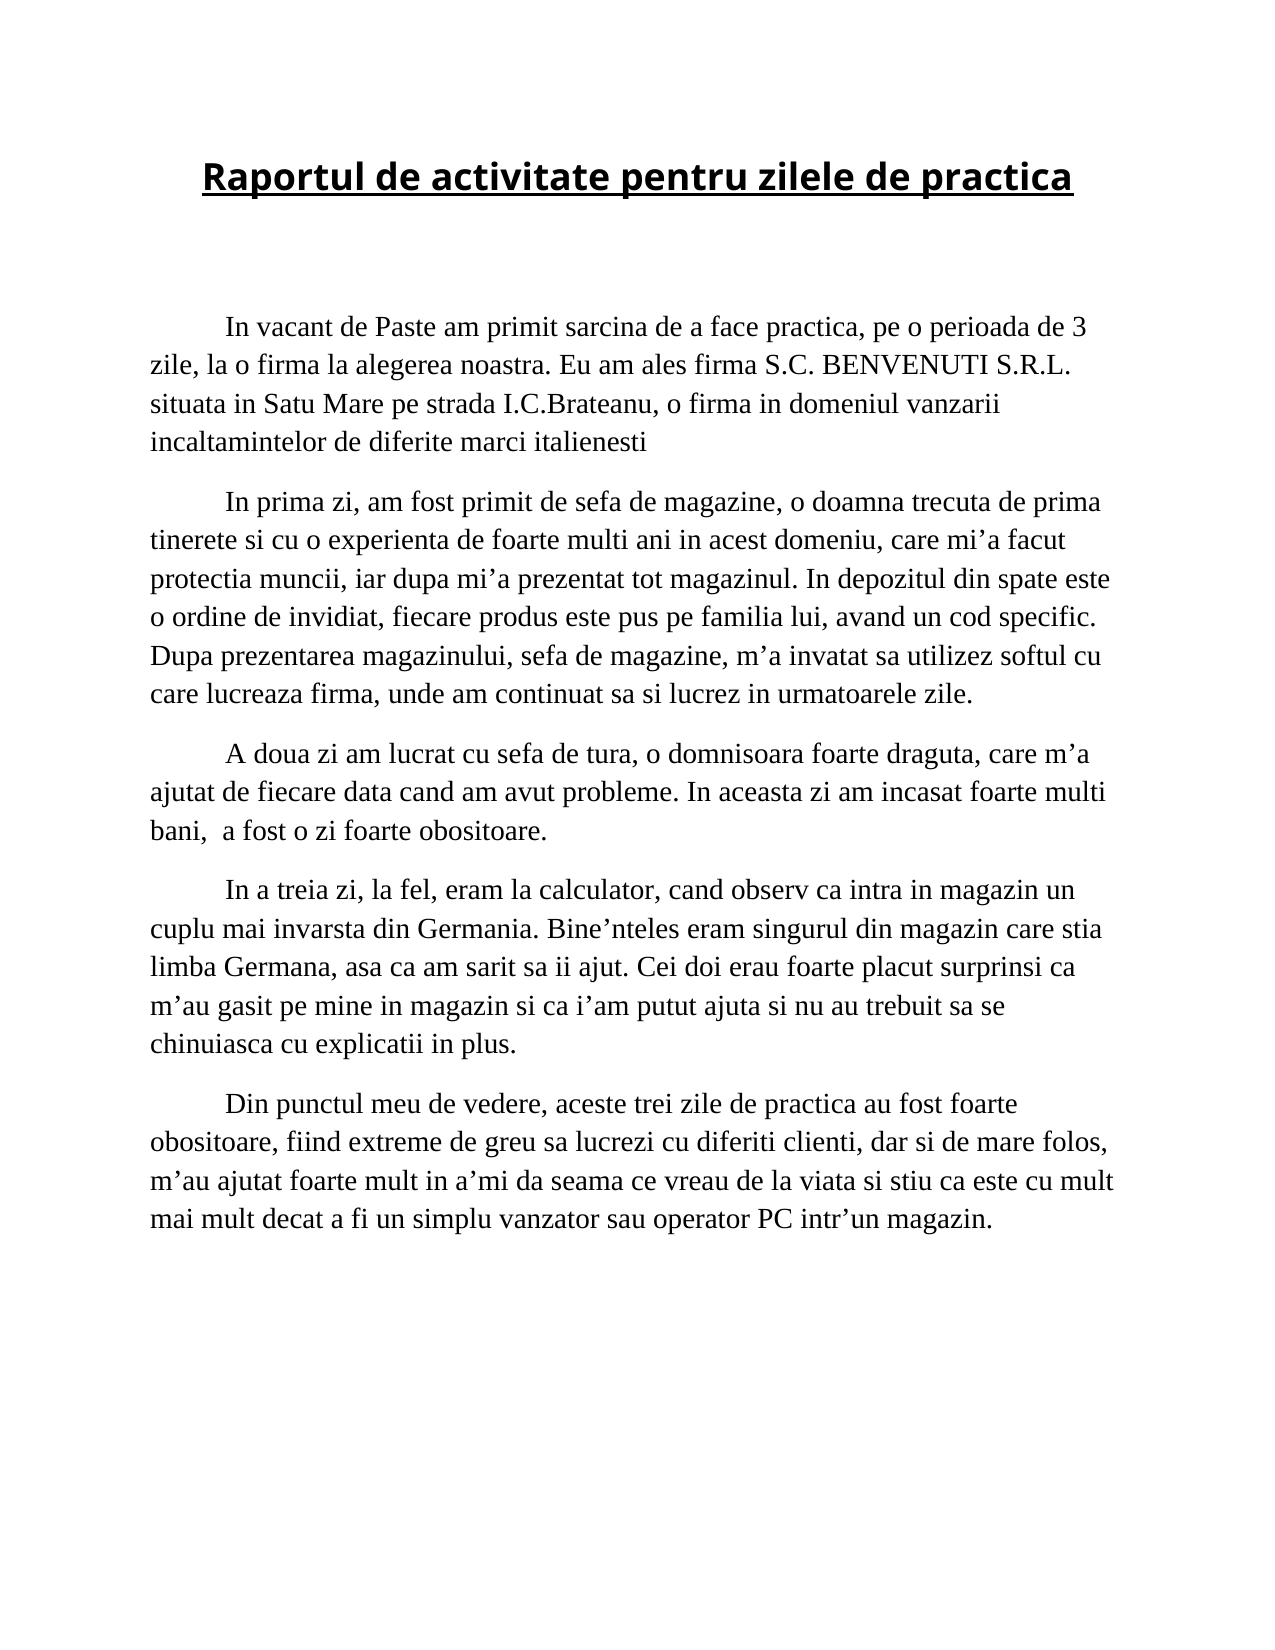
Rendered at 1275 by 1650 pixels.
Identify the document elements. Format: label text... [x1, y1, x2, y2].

text A doua zi am lucrat cu sefa de tura, o domnisoara foarte draguta, care m’a ajutat de fiecare data cand am avut probleme. In aceasta zi am incasat foarte multi bani, a fost o zi foarte obositoare. [150, 736, 1125, 847]
text In vacant de Paste am primit sarcina de a face practica, pe o perioada de 3 zile, la o firma la alegerea noastra. Eu am ales firma S.C. BENVENUTI S.R.L. situata in Satu Mare pe strada I.C.Brateanu, o firma in domeniul vanzarii incaltamintelor de diferite marci italienesti [150, 309, 1125, 458]
text In a treia zi, la fel, eram la calculator, cand observ ca intra in magazin un cuplu mai invarsta din Germania. Bine’nteles eram singurul din magazin care stia limba Germana, asa ca am sarit sa ii ajut. Cei doi erau foarte placut surprinsi ca m’au gasit pe mine in magazin si ca i’am putut ajuta si nu au trebuit sa se chinuiasca cu explicatii in plus. [150, 872, 1125, 1060]
text Raportul de activitate pentru zilele de practica [150, 150, 1125, 201]
text Din punctul meu de vedere, aceste trei zile de practica au fost foarte obositoare, fiind extreme de greu sa lucrezi cu diferiti clienti, dar si de mare folos, m’au ajutat foarte mult in a’mi da seama ce vreau de la viata si stiu ca este cu mult mai mult decat a fi un simplu vanzator sau operator PC intr’un magazin. [150, 1086, 1125, 1235]
text In prima zi, am fost primit de sefa de magazine, o doamna trecuta de prima tinerete si cu o experienta de foarte multi ani in acest domeniu, care mi’a facut protectia muncii, iar dupa mi’a prezentat tot magazinul. In depozitul din spate este o ordine de invidiat, fiecare produs este pus pe familia lui, avand un cod specific. Dupa prezentarea magazinului, sefa de magazine, m’a invatat sa utilizez softul cu care lucreaza firma, unde am continuat sa si lucrez in urmatoarele zile. [150, 484, 1125, 710]
